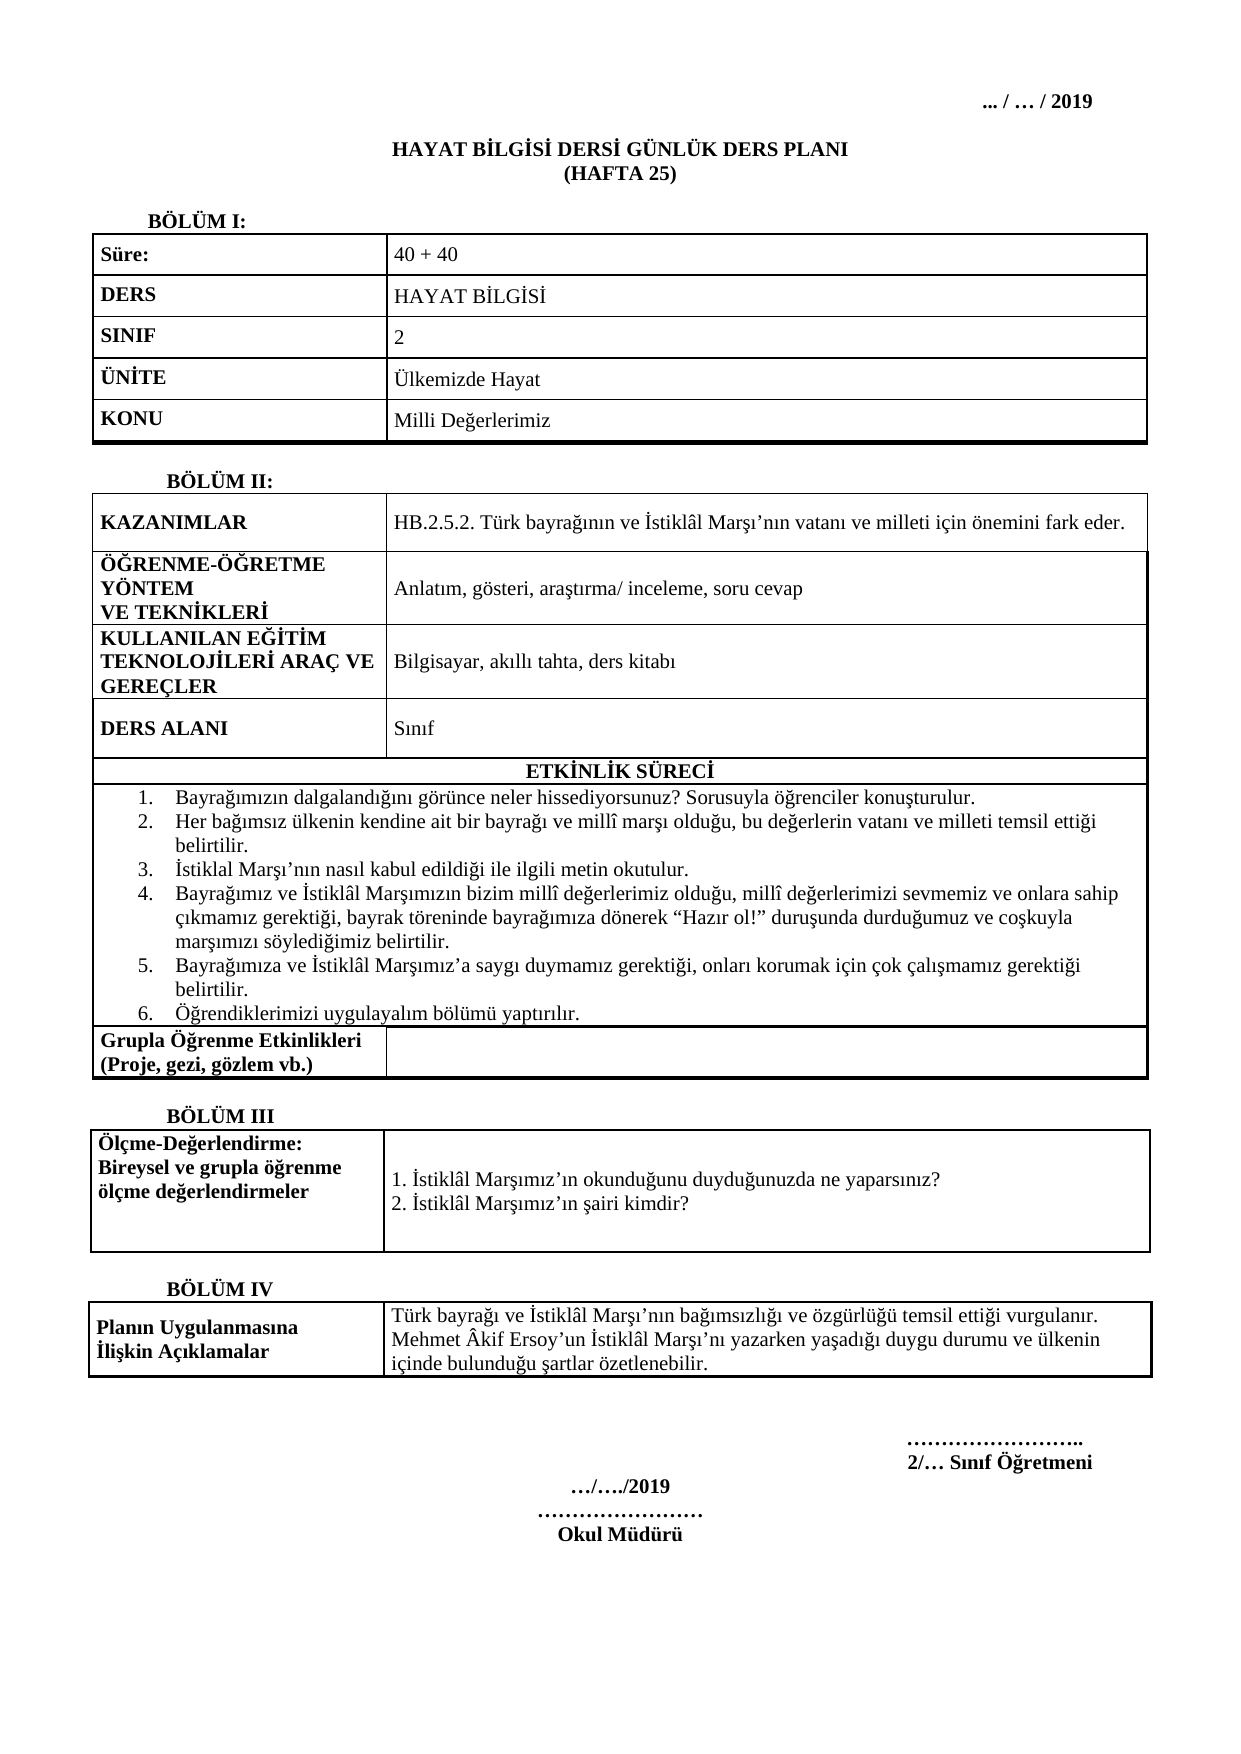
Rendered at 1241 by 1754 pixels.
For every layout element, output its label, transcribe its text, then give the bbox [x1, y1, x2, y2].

text BÖLÜM I: [148, 209, 1092, 233]
text (HAFTA 25) [148, 161, 1092, 185]
table_header Türk bayrağı ve İstiklâl Marşı’nın bağımsızlığı ve özgürlüğü temsil ettiği vurgulanır. Mehmet Âkif Ersoy’un İstiklâl Marşı’nı yazarken yaşadığı duygu durumu ve ülkenin içinde bulunduğu şartlar özetlenebilir. [385, 1303, 1150, 1375]
table_cell DERS ALANI [94, 699, 386, 757]
table_header Süre: [94, 235, 386, 274]
table_header 40 + 40 [388, 235, 1146, 274]
subtitle BÖLÜM III [148, 1104, 1092, 1128]
table_cell ÖĞRENME-ÖĞRETME YÖNTEM VE TEKNİKLERİ [93, 552, 386, 624]
table_cell Bilgisayar, akıllı tahta, ders kitabı [387, 625, 1146, 698]
text …………………… [148, 1498, 1092, 1522]
table_cell Sınıf [387, 699, 1146, 757]
text HAYAT BİLGİSİ DERSİ GÜNLÜK DERS PLANI [148, 137, 1092, 161]
table_cell Bayrağımızın dalgalandığını görünce neler hissediyorsunuz? Sorusuyla öğrenciler konuşturulur. Her bağımsız ülkenin kendine ait bir bayrağı ve millî marşı olduğu, bu değerlerin vatanı ve milleti temsil ettiği belirtilir. İstiklal Marşı’nın nasıl kabul edildiği ile ilgili metin okutulur. Bayrağımız ve İstiklâl Marşımızın bizim millî değerlerimiz olduğu, millî değerlerimizi sevmemiz ve onlara sahip çıkmamız gerektiği, bayrak töreninde bayrağımıza dönerek “Hazır ol!” duruşunda durduğumuz ve coşkuyla marşımızı söylediğimiz belirtilir. Bayrağımıza ve İstiklâl Marşımız’a saygı duymamız gerektiği, onları korumak için çok çalışmamız gerektiği belirtilir. Öğrendiklerimizi uygulayalım bölümü yaptırılır. [94, 785, 1146, 1025]
table_cell KULLANILAN EĞİTİM TEKNOLOJİLERİ ARAÇ VE GEREÇLER [93, 625, 386, 698]
table_cell Milli Değerlerimiz [388, 400, 1146, 440]
text ... / … / 2019 [148, 89, 1092, 113]
table_cell Ülkemizde Hayat [388, 359, 1146, 398]
text BÖLÜM II: [148, 468, 1092, 493]
table_cell Anlatım, gösteri, araştırma/ inceleme, soru cevap [387, 552, 1146, 624]
subtitle BÖLÜM IV [148, 1277, 1092, 1301]
table_cell ETKİNLİK SÜRECİ [94, 759, 1146, 783]
table_header Planın Uygulanmasına İlişkin Açıklamalar [90, 1303, 383, 1375]
table_header KAZANIMLAR [93, 494, 386, 551]
table_cell ÜNİTE [94, 359, 386, 398]
table_header HB.2.5.2. Türk bayrağının ve İstiklâl Marşı’nın vatanı ve milleti için önemini fark eder. [387, 494, 1147, 551]
table_header 1. İstiklâl Marşımız’ın okunduğunu duyduğunuzda ne yaparsınız? 2. İstiklâl Marşımız’ın şairi kimdir? [385, 1131, 1149, 1251]
text 2/… Sınıf Öğretmeni [148, 1449, 1092, 1474]
table_cell HAYAT BİLGİSİ [388, 276, 1146, 316]
text …………………….. [811, 1426, 1092, 1449]
table_cell Grupla Öğrenme Etkinlikleri (Proje, gezi, gözlem vb.) [94, 1027, 386, 1076]
table_cell [387, 1028, 1146, 1076]
table_cell 2 [388, 317, 1146, 357]
text Okul Müdürü [148, 1522, 1092, 1546]
table_cell DERS [94, 276, 386, 316]
text …/…./2019 [148, 1474, 1092, 1498]
table_cell KONU [94, 400, 386, 440]
table_header Ölçme-Değerlendirme: Bireysel ve grupla öğrenme ölçme değerlendirmeler [92, 1131, 383, 1251]
table_cell SINIF [94, 317, 386, 357]
